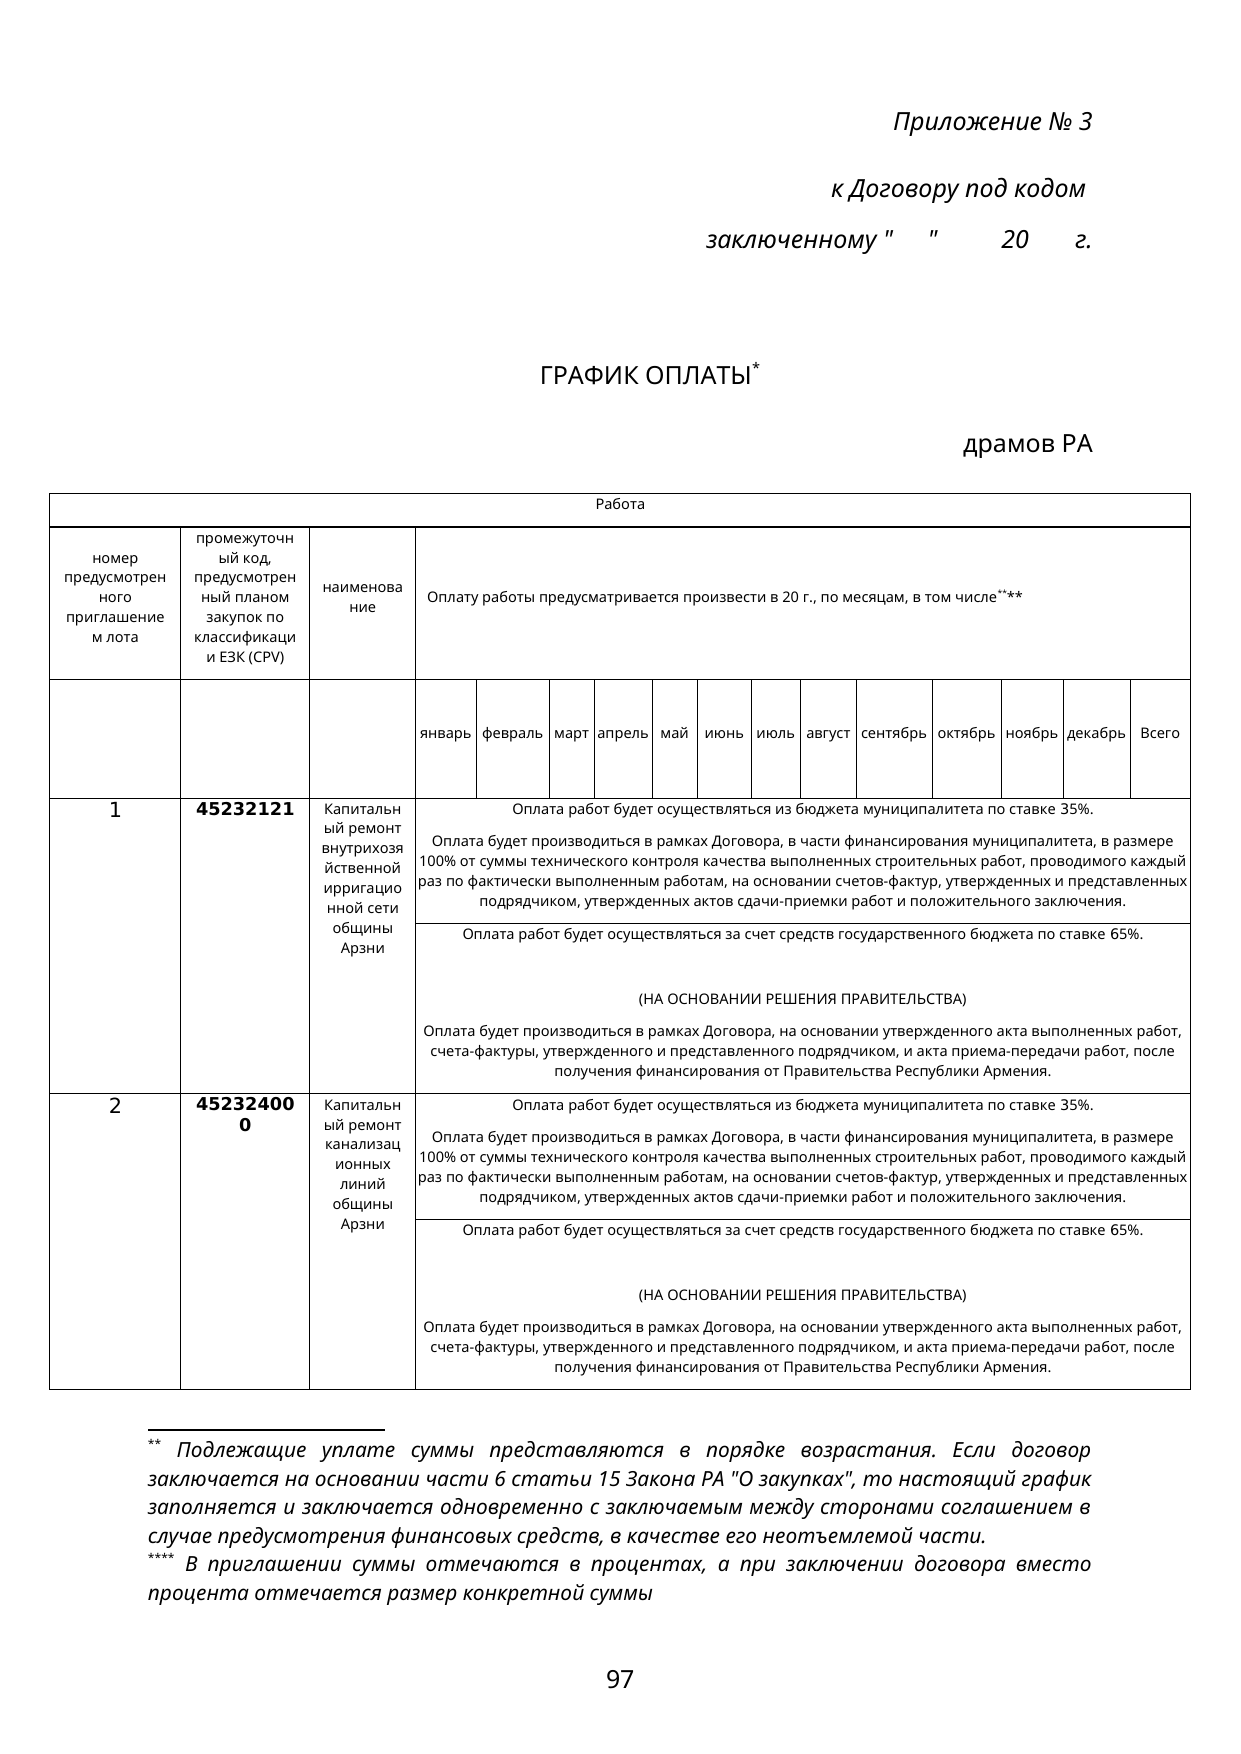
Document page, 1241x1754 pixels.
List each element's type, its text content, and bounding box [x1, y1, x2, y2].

table_cell [181, 680, 309, 797]
table_cell сентябрь [857, 680, 932, 797]
table_cell Оплата работ будет осуществляться за счет средств государственного бюджета по ставке 65%. (НА ОСНОВАНИИ РЕШЕНИЯ ПРАВИТЕЛЬСТВА) Оплата будет производиться в рамках Договора, на основании утвержденного акта выполненных работ, счета-фактуры, утвержденного и представленного подрядчиком, и акта приема-передачи работ, после получения финансирования от Правительства Республики Армения. [416, 1220, 1190, 1389]
table_cell Оплата работ будет осуществляться из бюджета муниципалитета по ставке 35%. Оплата будет производиться в рамках Договора, в части финансирования муниципалитета, в размере 100% от суммы технического контроля качества выполненных строительных работ, проводимого каждый раз по фактически выполненным работам, на основании счетов-фактур, утвержденных и представленных подрядчиком, утвержденных актов сдачи-приемки работ и положительного заключения. [416, 1094, 1190, 1219]
table_header Работа [50, 494, 1190, 526]
table_cell декабрь [1064, 680, 1130, 797]
table_cell наименование [310, 528, 415, 679]
table_cell октябрь [933, 680, 1001, 797]
table_cell [50, 680, 180, 797]
table_cell 452324000 [181, 1094, 309, 1389]
table_cell Капитальный ремонт канализационных линий общины Арзни [310, 1094, 415, 1389]
table_cell 2 [50, 1094, 180, 1389]
table_cell номер предусмотренного приглашением лота [50, 528, 180, 679]
table_cell апрель [595, 680, 652, 797]
table_cell [310, 680, 415, 797]
table_cell январь [416, 680, 476, 797]
table_cell промежуточный код, предусмотренный планом закупок по классификации ЕЗК (CPV) [181, 528, 309, 679]
table_cell май [653, 680, 697, 797]
table_cell Капитальный ремонт внутрихозяйственной ирригационной сети общины Арзни [310, 799, 415, 1093]
table_cell Всего [1131, 680, 1190, 797]
table_cell Оплата работ будет осуществляться из бюджета муниципалитета по ставке 35%. Оплата будет производиться в рамках Договора, в части финансирования муниципалитета, в размере 100% от суммы технического контроля качества выполненных строительных работ, проводимого каждый раз по фактически выполненным работам, на основании счетов-фактур, утвержденных и представленных подрядчиком, утвержденных актов сдачи-приемки работ и положительного заключения. [416, 799, 1190, 923]
table_cell 45232121 [181, 799, 309, 1093]
table_cell ноябрь [1002, 680, 1063, 797]
table_cell 1 [50, 799, 180, 1093]
text Приложение № 3 [148, 103, 1092, 137]
table_cell Оплату работы предусматривается произвести в 20 г., по месяцам, в том числе** [416, 528, 1190, 679]
table_cell июнь [698, 680, 751, 797]
table_cell август [801, 680, 856, 797]
text к Договору под кодом заключенному " " 20 г. [148, 171, 1092, 256]
text ГРАФИК ОПЛАТЫ* [148, 358, 1092, 392]
table_cell март [550, 680, 594, 797]
table_cell февраль [477, 680, 549, 797]
text драмов РА [148, 425, 1092, 459]
table_cell июль [752, 680, 800, 797]
table_cell Оплата работ будет осуществляться за счет средств государственного бюджета по ставке 65%. (НА ОСНОВАНИИ РЕШЕНИЯ ПРАВИТЕЛЬСТВА) Оплата будет производиться в рамках Договора, на основании утвержденного акта выполненных работ, счета-фактуры, утвержденного и представленного подрядчиком, и акта приема-передачи работ, после получения финансирования от Правительства Республики Армения. [416, 924, 1190, 1093]
